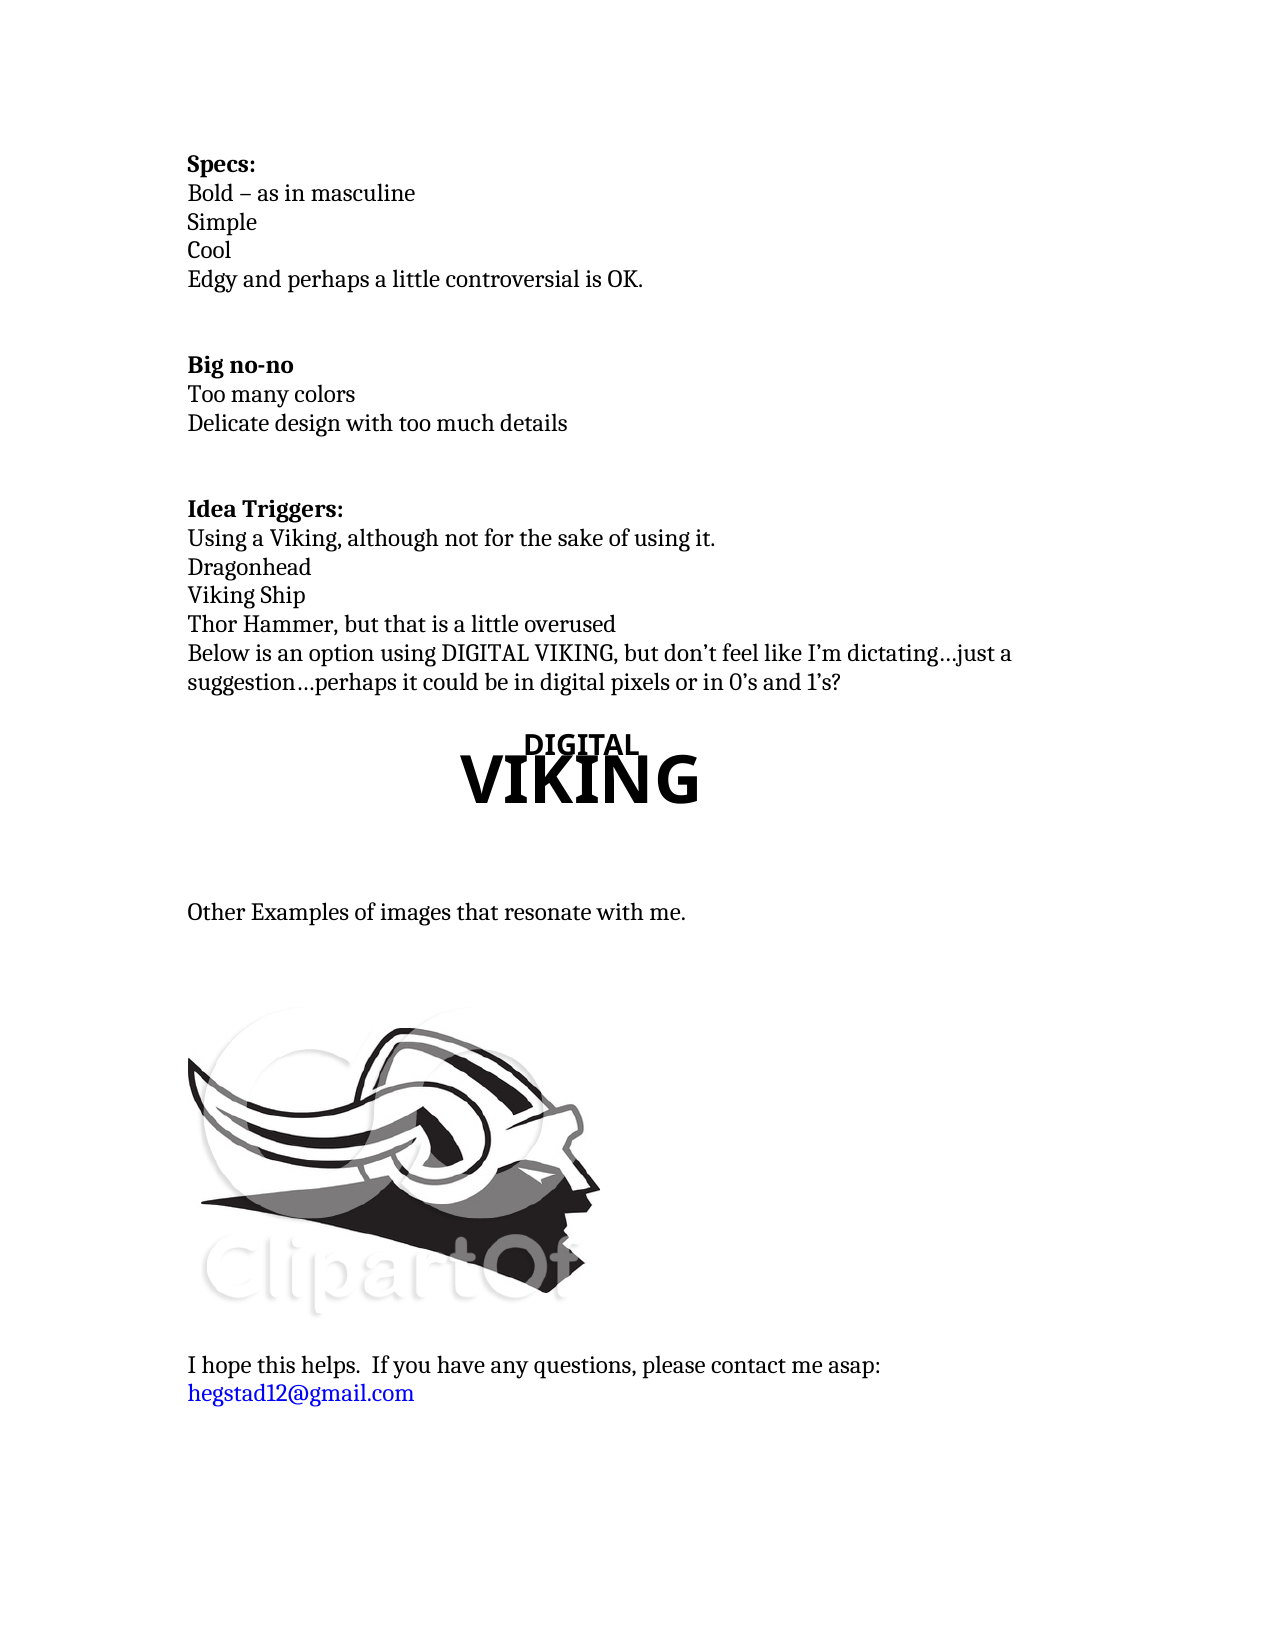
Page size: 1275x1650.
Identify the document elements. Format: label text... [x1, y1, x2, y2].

text Idea Triggers: [187, 495, 1087, 524]
text Viking Ship [187, 581, 1087, 610]
picture [187, 955, 600, 1322]
text Cool [187, 236, 1087, 265]
text I hope this helps. If you have any questions, please contact me asap: hegstad12@gmail.com [187, 1351, 1087, 1408]
text Other Examples of images that resonate with me. [187, 897, 1087, 926]
text Bold – as in masculine [187, 179, 1087, 207]
text Delicate design with too much details [187, 409, 1087, 437]
text Dragonhead [187, 552, 1087, 581]
text Simple [187, 207, 1087, 236]
text Too many colors [187, 380, 1087, 409]
text Below is an option using DIGITAL VIKING, but don’t feel like I’m dictating…just a suggestion…perhaps it could be in digital pixels or in 0’s and 1’s? [187, 639, 1087, 696]
text Using a Viking, although not for the sake of using it. [187, 524, 1087, 552]
text Edgy and perhaps a little controversial is OK. [187, 265, 1087, 294]
text Big no-no [187, 351, 1087, 380]
text Specs: [187, 150, 1087, 179]
text Thor Hammer, but that is a little overused [187, 610, 1087, 639]
